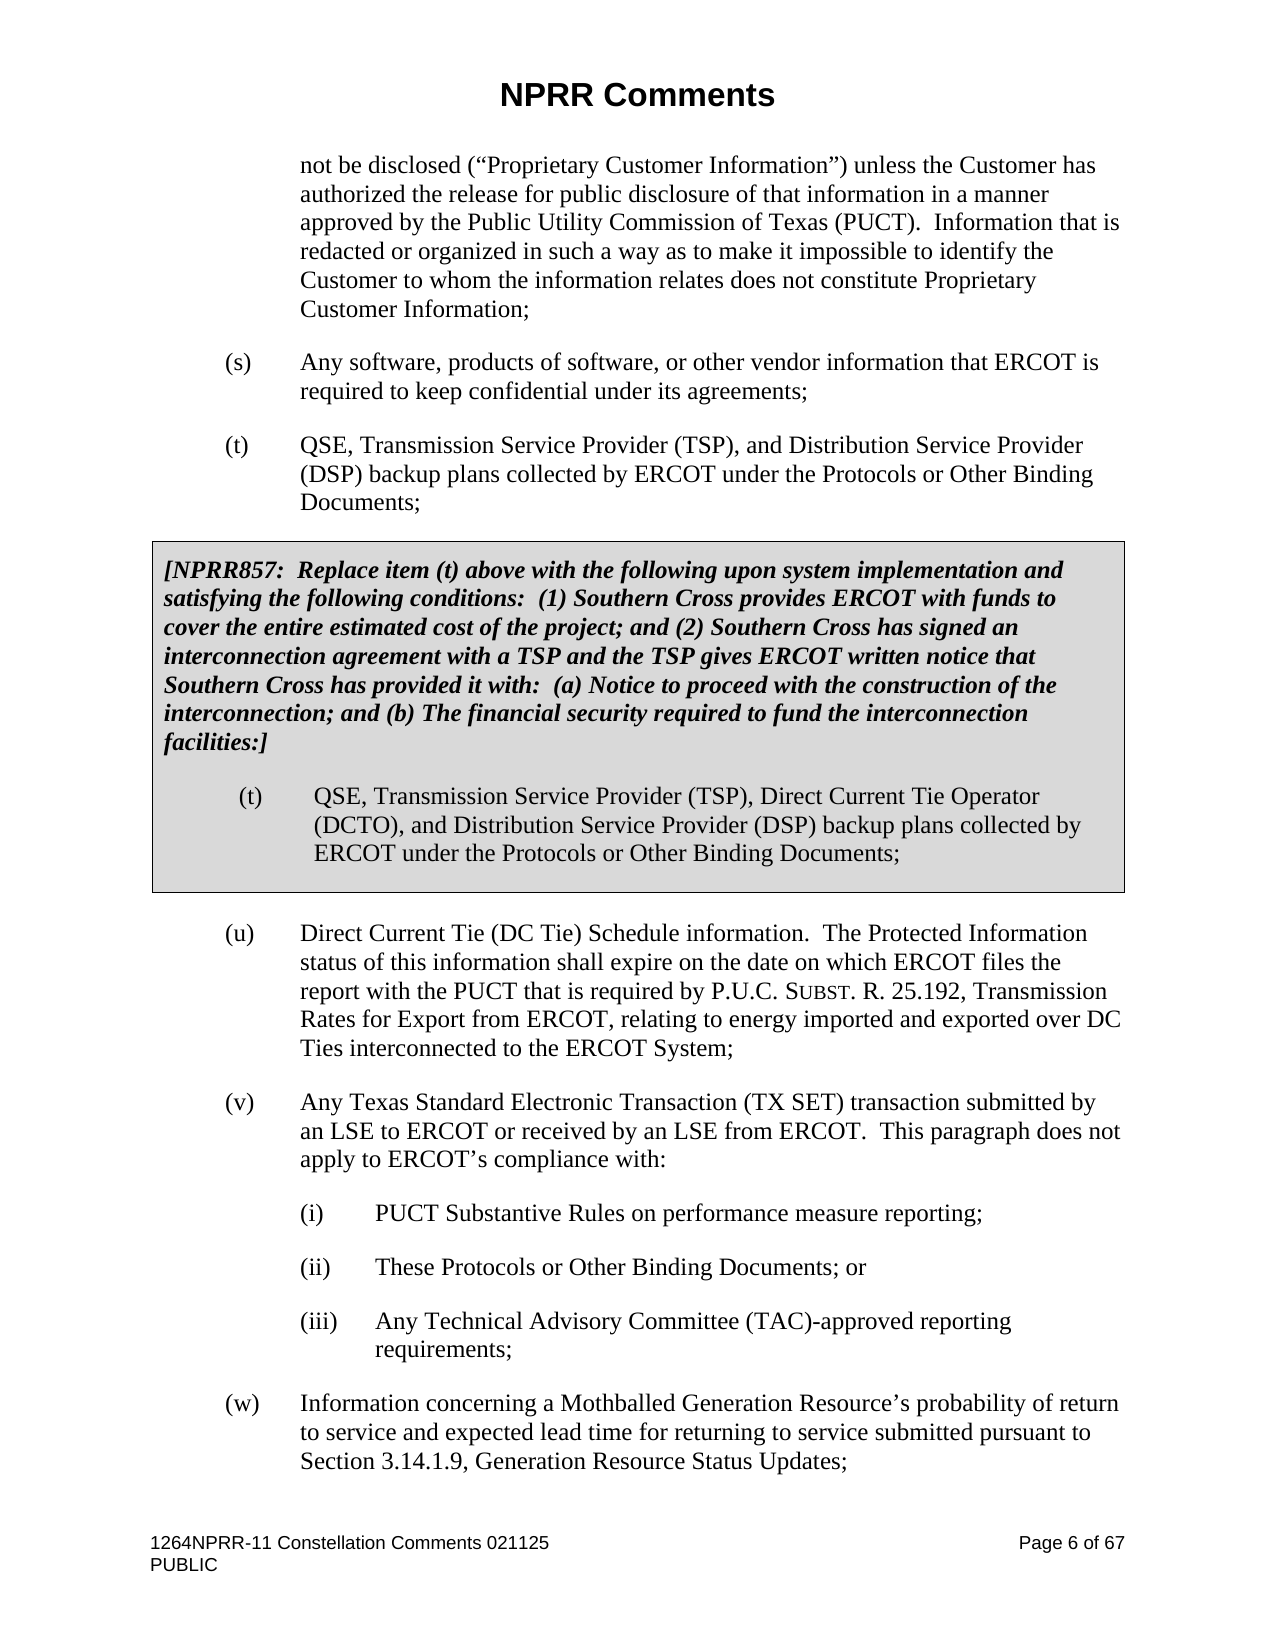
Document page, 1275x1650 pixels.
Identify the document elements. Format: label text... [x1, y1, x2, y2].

list (iii) Any Technical Advisory Committee (TAC)-approved reporting requirements; [300, 1306, 1125, 1363]
list (w) Information concerning a Mothballed Generation Resource’s probability of return to service and expected lead time for returning to service submitted pursuant to Section 3.14.1.9, Generation Resource Status Updates; [225, 1388, 1125, 1474]
list (s) Any software, products of software, or other vendor information that ERCOT is required to keep confidential under its agreements; [225, 347, 1125, 405]
list (ii) These Protocols or Other Binding Documents; or [300, 1252, 1125, 1281]
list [225, 150, 1125, 322]
table_header [NPRR857: Replace item (t) above with the following upon system implementation and satisfying the following conditions: (1) Southern Cross provides ERCOT with funds to cover the entire estimated cost of the project; and (2) Southern Cross has signed an interconnection agreement with a TSP and the TSP gives ERCOT written notice that Southern Cross has provided it with: (a) Notice to proceed with the construction of the interconnection; and (b) The financial security required to fund the interconnection facilities:] (t) QSE, Transmission Service Provider (TSP), Direct Current Tie Operator (DCTO), and Distribution Service Provider (DSP) backup plans collected by ERCOT under the Protocols or Other Binding Documents; [153, 542, 1124, 892]
list (t) QSE, Transmission Service Provider (TSP), and Distribution Service Provider (DSP) backup plans collected by ERCOT under the Protocols or Other Binding Documents; [225, 430, 1125, 516]
list (i) PUCT Substantive Rules on performance measure reporting; [300, 1198, 1125, 1227]
list (v) Any Texas Standard Electronic Transaction (TX SET) transaction submitted by an LSE to ERCOT or received by an LSE from ERCOT. This paragraph does not apply to ERCOT’s compliance with: [225, 1087, 1125, 1173]
list (u) Direct Current Tie (DC Tie) Schedule information. The Protected Information status of this information shall expire on the date on which ERCOT files the report with the PUCT that is required by P.U.C. Subst. R. 25.192, Transmission Rates for Export from ERCOT, relating to energy imported and exported over DC Ties interconnected to the ERCOT System; [225, 918, 1125, 1062]
